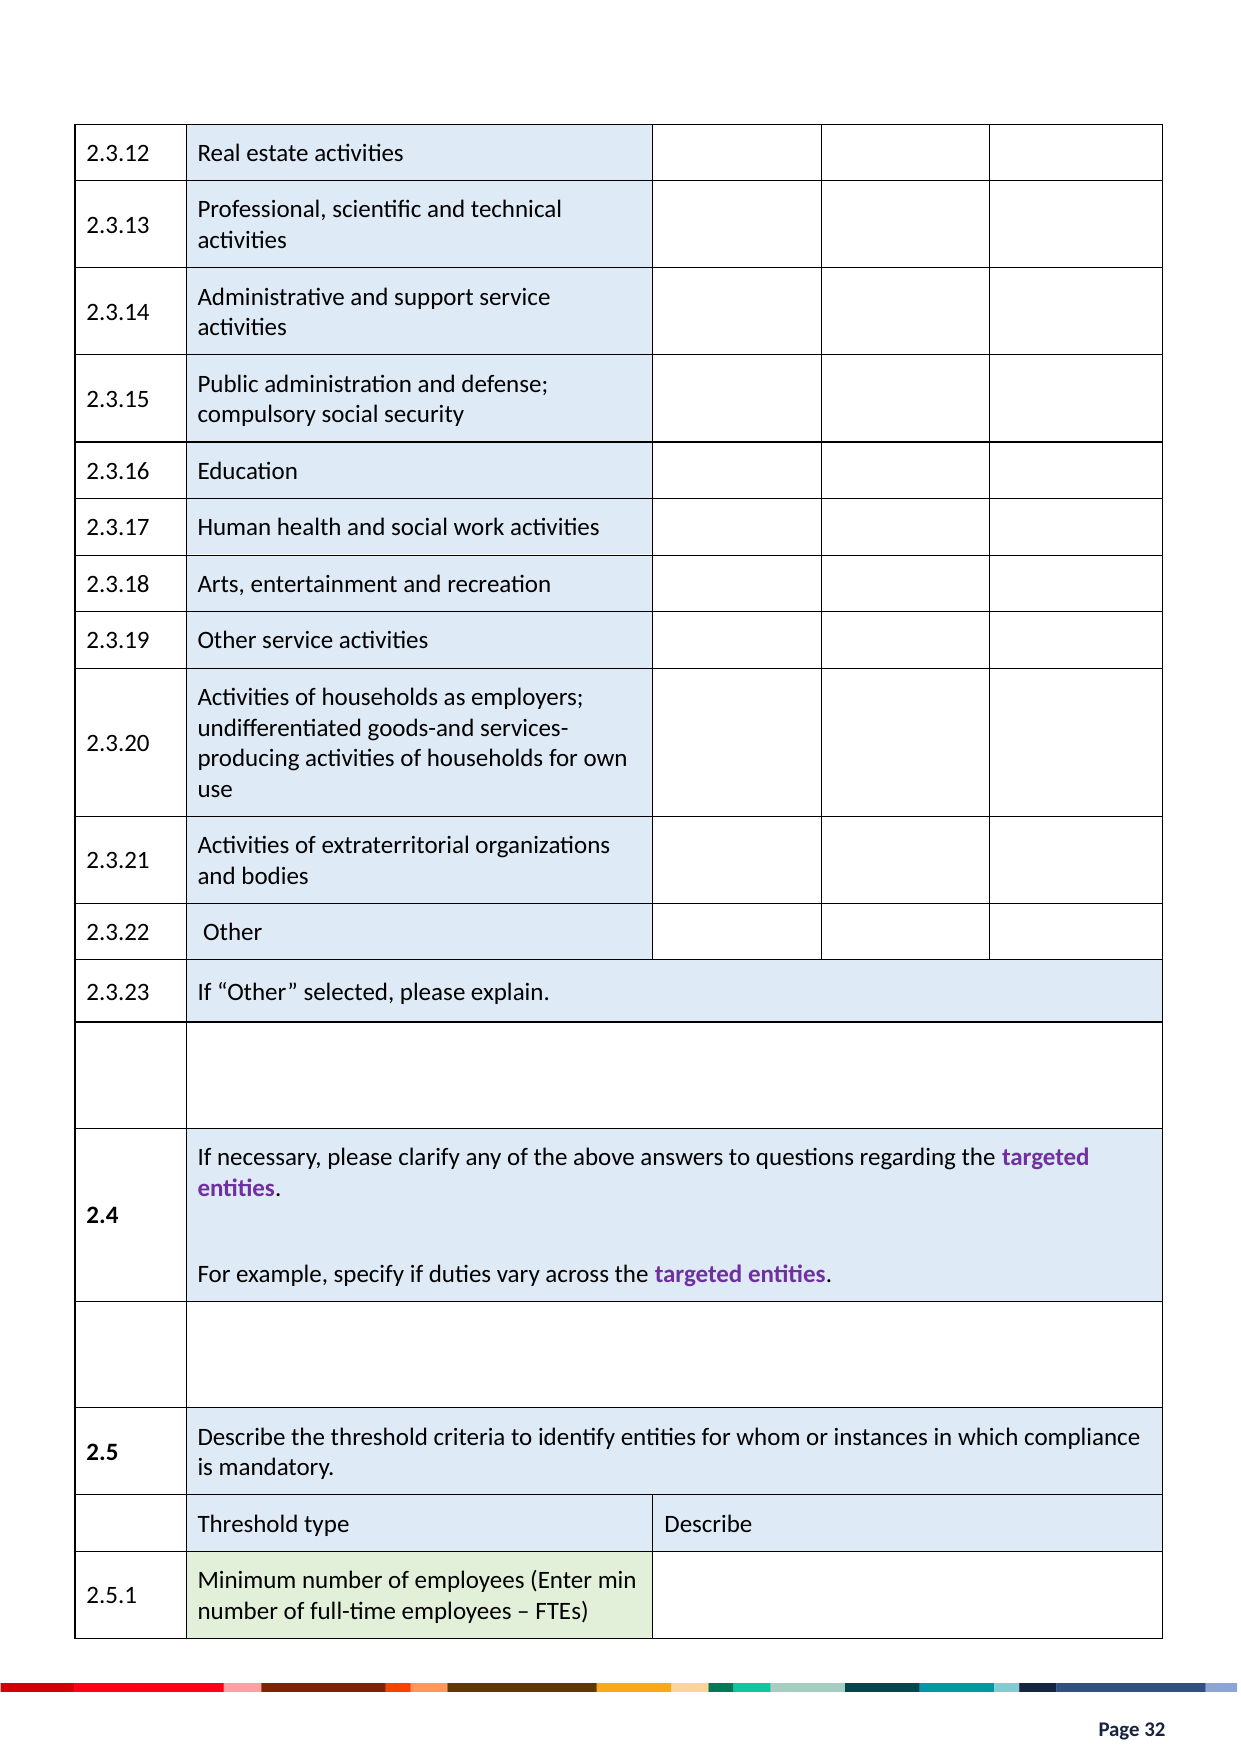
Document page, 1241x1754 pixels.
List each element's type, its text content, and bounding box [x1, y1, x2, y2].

table_cell 2.3.13 [76, 181, 186, 267]
table_cell [822, 268, 989, 354]
table_cell [822, 817, 989, 903]
table_cell 2.3.23 [76, 960, 186, 1021]
table_cell [653, 443, 821, 498]
table_cell Threshold type [187, 1495, 652, 1551]
table_cell Minimum number of employees (Enter min number of full-time employees – FTEs) [187, 1552, 652, 1638]
table_cell [990, 669, 1162, 816]
table_cell [187, 1023, 1162, 1128]
table_cell [653, 355, 821, 441]
table_cell If “Other” selected, please explain. [187, 960, 1162, 1021]
table_cell Professional, scientific and technical activities [187, 181, 652, 267]
table_cell 2.4 [76, 1129, 186, 1301]
table_cell [653, 904, 821, 959]
table_cell [990, 817, 1162, 903]
table_cell [990, 443, 1162, 498]
table_cell Human health and social work activities [187, 499, 652, 554]
table_cell [822, 612, 989, 668]
table_cell [822, 181, 989, 267]
table_cell [653, 181, 821, 267]
table_cell [990, 355, 1162, 441]
table_cell [822, 556, 989, 611]
table_cell [822, 355, 989, 441]
table_cell Activities of households as employers; undifferentiated goods-and services-producing activities of households for own use [187, 669, 652, 816]
table_cell [990, 268, 1162, 354]
table_cell Other [187, 904, 652, 959]
table_cell Describe [653, 1495, 1162, 1551]
table_cell [653, 612, 821, 668]
table_cell 2.3.16 [76, 443, 186, 498]
table_cell [653, 669, 821, 816]
table_cell [653, 817, 821, 903]
table_cell [990, 181, 1162, 267]
table_cell [822, 499, 989, 554]
table_cell [990, 499, 1162, 554]
table_cell [990, 612, 1162, 668]
table_cell Describe the threshold criteria to identify entities for whom or instances in which compliance is mandatory. [187, 1408, 1162, 1494]
table_cell 2.3.14 [76, 268, 186, 354]
table_cell 2.3.22 [76, 904, 186, 959]
table_cell [187, 1302, 1162, 1407]
table_cell [990, 556, 1162, 611]
table_cell [822, 443, 989, 498]
table_cell Public administration and defense; compulsory social security [187, 355, 652, 441]
table_cell 2.5 [76, 1408, 186, 1494]
table_cell [653, 499, 821, 554]
table_cell Arts, entertainment and recreation [187, 556, 652, 611]
table_cell 2.3.12 [76, 125, 186, 180]
table_cell [990, 125, 1162, 180]
table_cell [653, 556, 821, 611]
table_cell [990, 904, 1162, 959]
table_cell 2.3.21 [76, 817, 186, 903]
table_cell Other service activities [187, 612, 652, 668]
table_cell [76, 1495, 186, 1551]
table_cell 2.3.15 [76, 355, 186, 441]
picture [0, 1683, 1236, 1692]
table_cell If necessary, please clarify any of the above answers to questions regarding the targeted entities. For example, specify if duties vary across the targeted entities. [187, 1129, 1162, 1301]
table_cell 2.3.18 [76, 556, 186, 611]
table_cell 2.3.20 [76, 669, 186, 816]
table_cell [653, 1552, 1162, 1638]
table_cell Administrative and support service activities [187, 268, 652, 354]
table_cell [653, 268, 821, 354]
table_cell Education [187, 443, 652, 498]
table_cell 2.3.19 [76, 612, 186, 668]
table_cell Real estate activities [187, 125, 652, 180]
table_cell [822, 125, 989, 180]
table_cell [822, 904, 989, 959]
table_cell [822, 669, 989, 816]
table_cell 2.5.1 [76, 1552, 186, 1638]
table_cell [76, 1023, 186, 1128]
table_cell [653, 125, 821, 180]
table_cell Activities of extraterritorial organizations and bodies [187, 817, 652, 903]
table_cell 2.3.17 [76, 499, 186, 554]
table_cell [76, 1302, 186, 1407]
